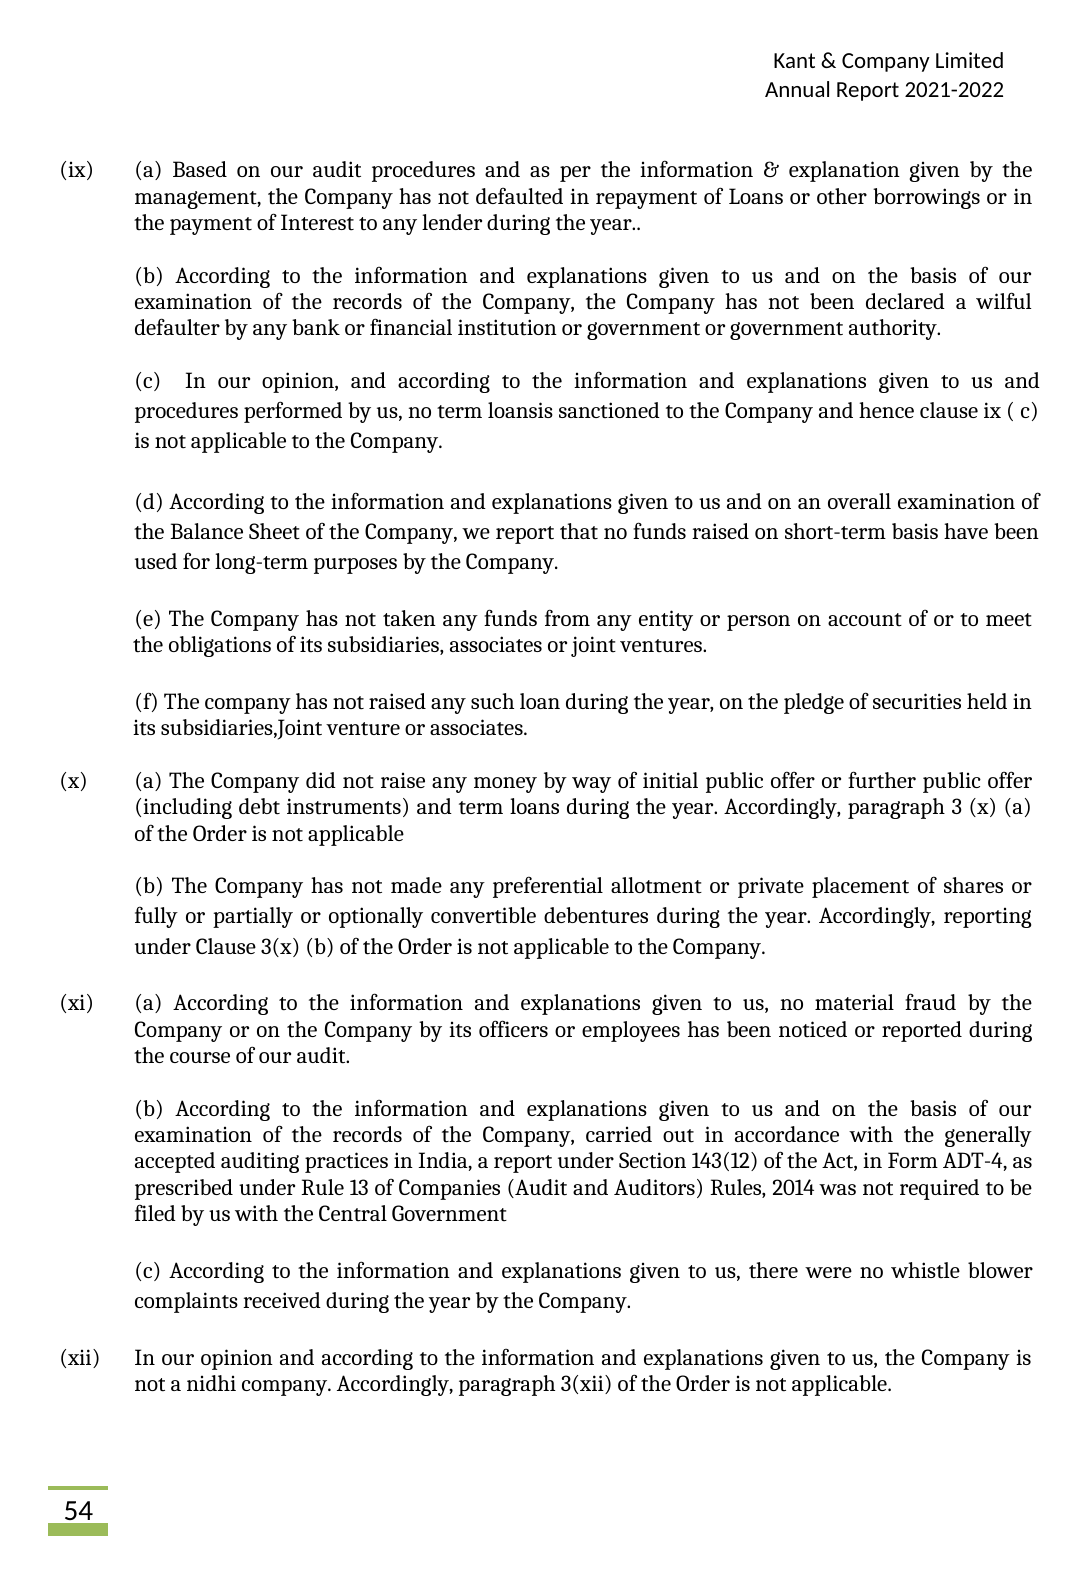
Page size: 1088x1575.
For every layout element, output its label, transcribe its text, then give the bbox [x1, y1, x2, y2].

text (c) In our opinion, and according to the information and explanations given to us and procedures performed by us, no term loansis sanctioned to the Company and hence clause ix ( c) is not applicable to the Company. [134, 368, 1041, 455]
text (xii) In our opinion and according to the information and explanations given to us, the Company is not a nidhi company. Accordingly, paragraph 3(xii) of the Order is not applicable. [59, 1344, 1034, 1397]
text (b) According to the information and explanations given to us and on the basis of our examination of the records of the Company, carried out in accordance with the generally accepted auditing practices in India, a report under Section 143(12) of the Act, in Form ADT-4, as prescribed under Rule 13 of Companies (Audit and Auditors) Rules, 2014 was not required to be filed by us with the Central Government [134, 1096, 1034, 1227]
list (d) According to the information and explanations given to us and on an overall examination of the Balance Sheet of the Company, we report that no funds raised on short-term basis have been used for long-term purposes by the Company. [134, 489, 1041, 576]
list (f) The company has not raised any such loan during the year, on the pledge of securities held in its subsidiaries,Joint venture or associates. [133, 689, 1034, 741]
text (ix) (a) Based on our audit procedures and as per the information & explanation given by the management, the Company has not defaulted in repayment of Loans or other borrowings or in the payment of Interest to any lender during the year.. [59, 157, 1034, 236]
text (x) (a) The Company did not raise any money by way of initial public offer or further public offer (including debt instruments) and term loans during the year. Accordingly, paragraph 3 (x) (a) of the Order is not applicable [59, 768, 1034, 847]
text (b) The Company has not made any preferential allotment or private placement of shares or fully or partially or optionally convertible debentures during the year. Accordingly, reporting under Clause 3(x) (b) of the Order is not applicable to the Company. [134, 873, 1034, 960]
text (c) According to the information and explanations given to us, there were no whistle blower complaints received during the year by the Company. [134, 1257, 1034, 1314]
text (xi) (a) According to the information and explanations given to us, no material fraud by the Company or on the Company by its officers or employees has been noticed or reported during the course of our audit. [59, 990, 1034, 1069]
text (b) According to the information and explanations given to us and on the basis of our examination of the records of the Company, the Company has not been declared a wilful defaulter by any bank or financial institution or government or government authority. [134, 262, 1034, 342]
text (e) The Company has not taken any funds from any entity or person on account of or to meet the obligations of its subsidiaries, associates or joint ventures. [133, 606, 1034, 658]
